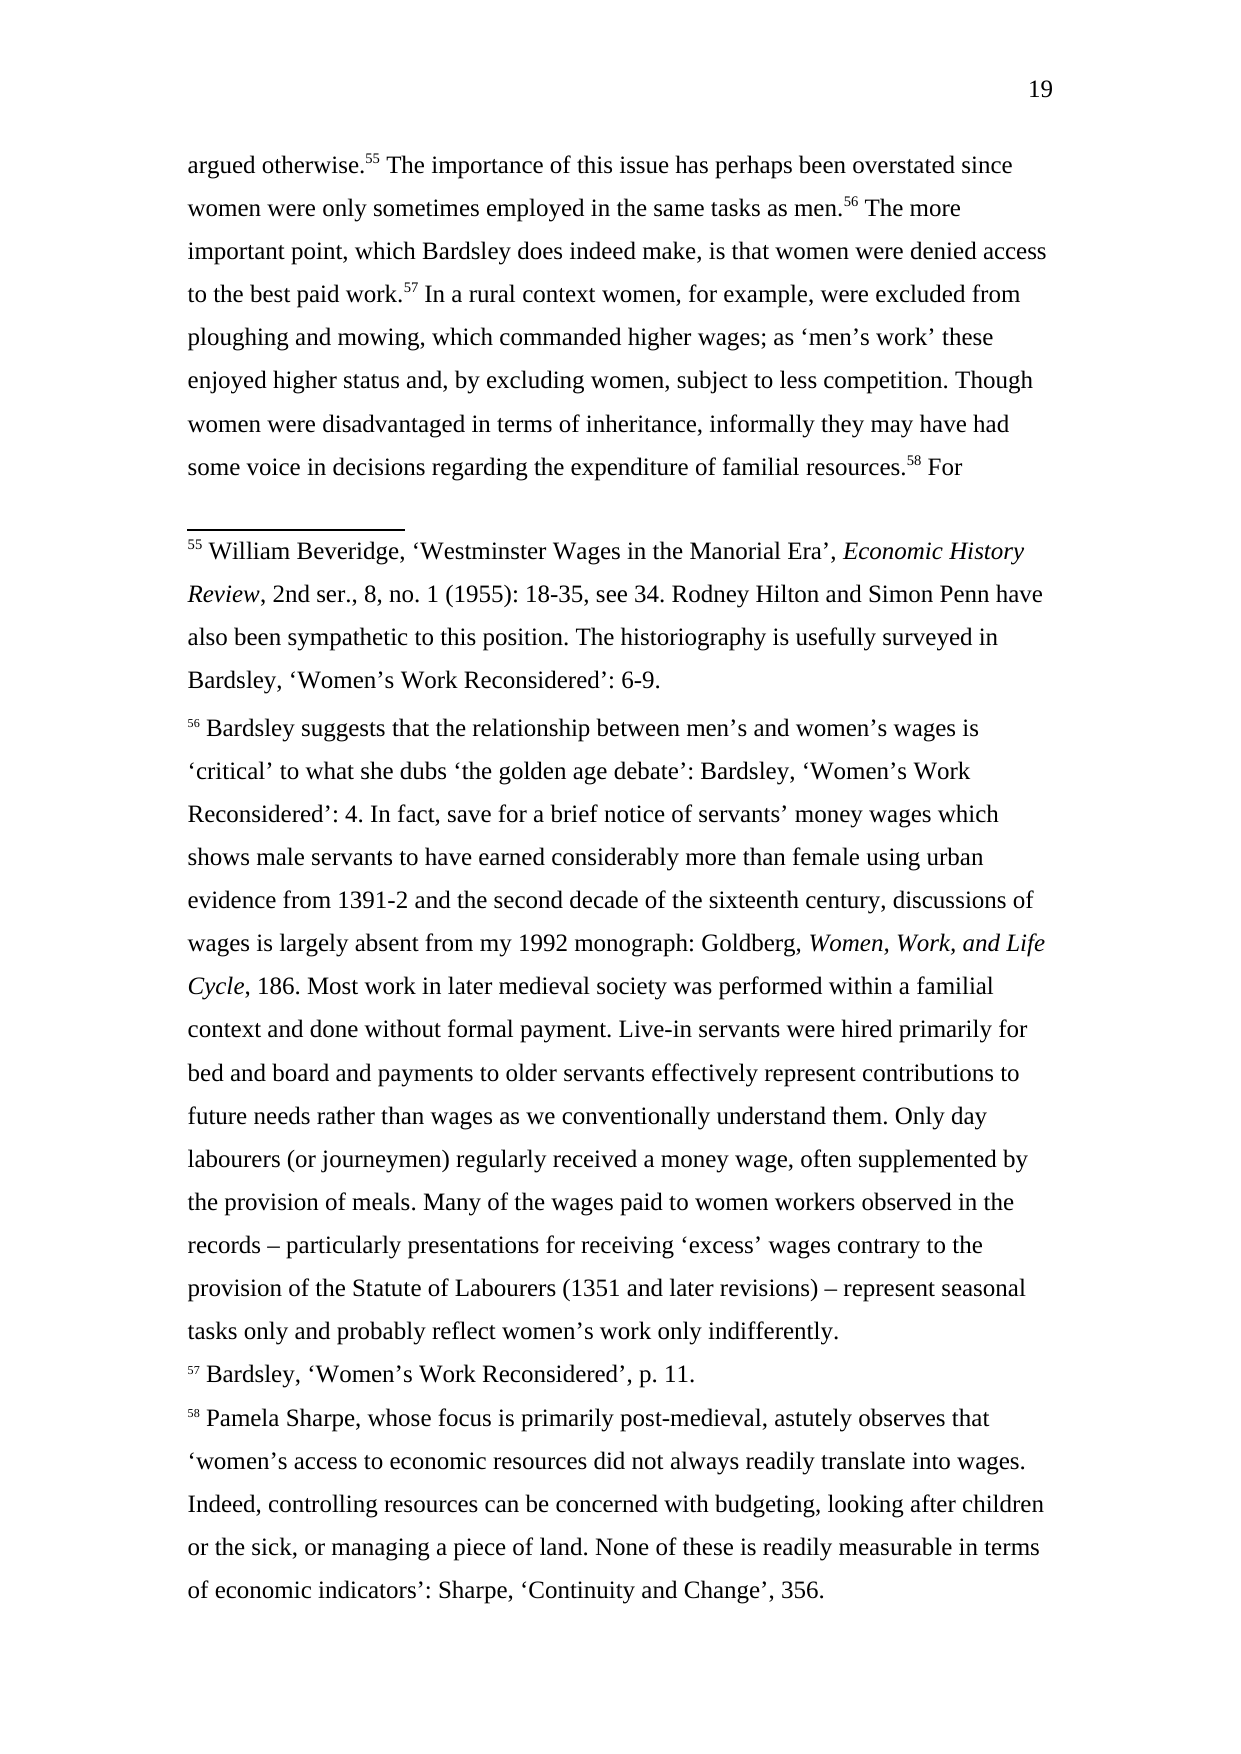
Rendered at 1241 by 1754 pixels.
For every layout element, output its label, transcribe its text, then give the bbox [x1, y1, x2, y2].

text Despite Sandy Bardsley’s 1999 assertions – her argument may be correct, but is unsupported at crucial points – it is not apparent that women were paid less for the same work. Indeed numbers of earlier scholars, notably Beveridge, have specifically argued otherwise. The importance of this issue has perhaps been overstated since women were only sometimes employed in the same tasks as men. The more important point, which Bardsley does indeed make, is that women were denied access to the best paid work. In a rural context women, for example, were excluded from ploughing and mowing, which commanded higher wages; as ‘men’s work’ these enjoyed higher status and, by excluding women, subject to less competition. Though women were disadvantaged in terms of inheritance, informally they may have had some voice in decisions regarding the expenditure of familial resources. For example, I have recently argued that distinctive patters of consumption within later medieval bourgeois households, whereby considerable investment is made in household furnishings vis-á-vis well-to-do peasants, may be ascribed to the influence of wives as household members. Indeed it is tempting to suggest, echoing the arguments made a number of years ago by Neil McKendrick in respect of the eighteenth century, that women as consumers helped stimulate demand for goods and services in the immediate post-plague decades. Notions of the male bread winner or of separate spheres are entirely anachronistic in a culture where males and females necessarily pursued a wide range of activities and periodically worked together. [187, 150, 1053, 481]
